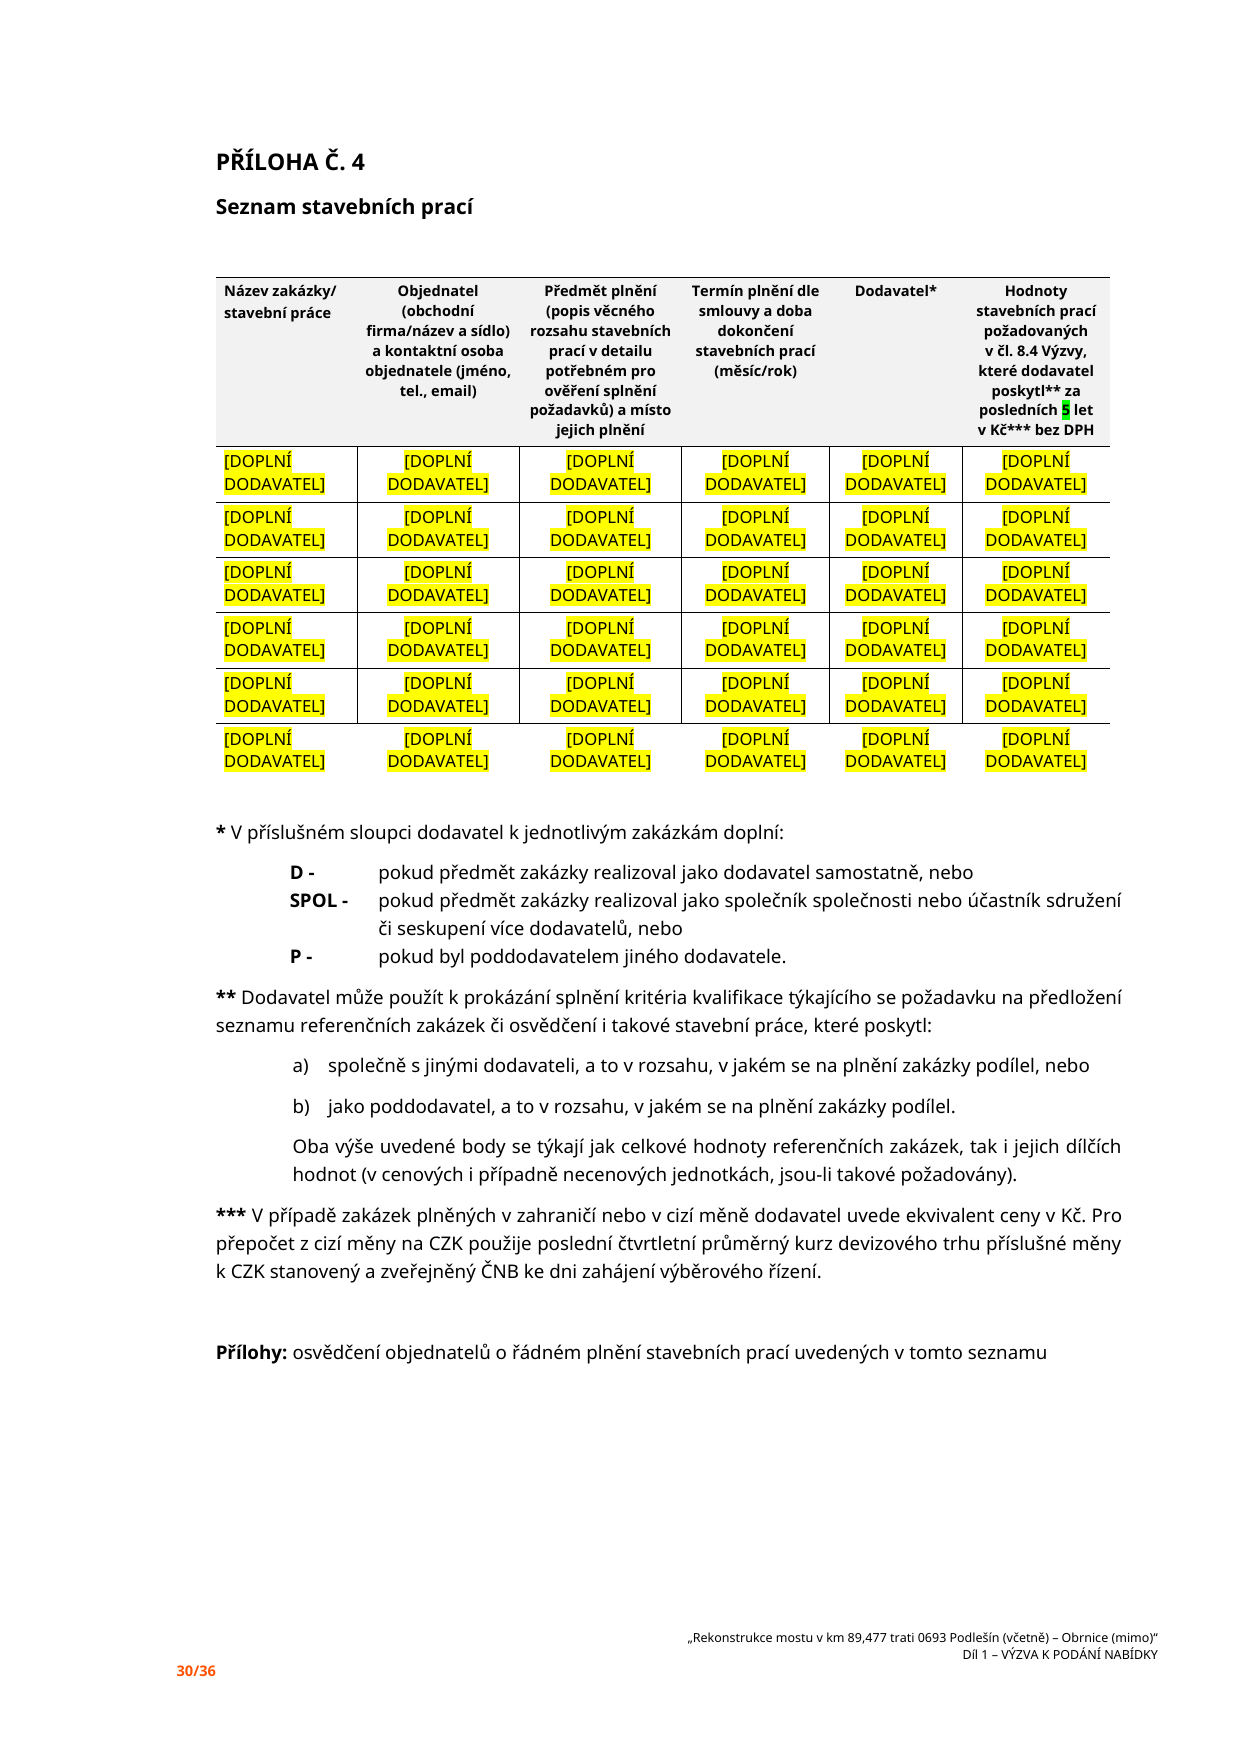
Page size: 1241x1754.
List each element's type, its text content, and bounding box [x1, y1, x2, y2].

text Přílohy: osvědčení objednatelů o řádném plnění stavebních prací uvedených v tomto seznamu [216, 1339, 1122, 1365]
table_cell [DOPLNÍ DODAVATEL] [520, 669, 681, 723]
table_header Termín plnění dle smlouvy a doba dokončení stavebních prací (měsíc/rok) [682, 278, 829, 446]
text Příloha č. 4 [216, 146, 1122, 177]
table_cell [DOPLNÍ DODAVATEL] [682, 447, 829, 501]
table_header Název zakázky/ stavební práce [216, 278, 357, 446]
table_header Hodnoty stavebních prací požadovaných v čl. 8.4 Výzvy, které dodavatel poskytl** za posledních 5 let v Kč*** bez DPH [962, 278, 1110, 446]
table_cell [DOPLNÍ DODAVATEL] [963, 613, 1110, 668]
table_cell [DOPLNÍ DODAVATEL] [216, 558, 357, 612]
table_cell [DOPLNÍ DODAVATEL] [962, 724, 1110, 778]
table_cell [DOPLNÍ DODAVATEL] [682, 669, 829, 723]
table_cell [DOPLNÍ DODAVATEL] [358, 503, 519, 557]
table_cell [DOPLNÍ DODAVATEL] [520, 613, 681, 668]
table_cell [DOPLNÍ DODAVATEL] [358, 613, 519, 668]
table_cell [DOPLNÍ DODAVATEL] [682, 558, 829, 612]
table_cell [DOPLNÍ DODAVATEL] [830, 669, 962, 723]
table_cell [DOPLNÍ DODAVATEL] [519, 724, 682, 778]
table_cell [DOPLNÍ DODAVATEL] [520, 503, 681, 557]
table_cell [DOPLNÍ DODAVATEL] [216, 503, 357, 557]
table_cell [DOPLNÍ DODAVATEL] [830, 503, 962, 557]
text jako poddodavatel, a to v rozsahu, v jakém se na plnění zakázky podílel. [292, 1093, 1122, 1119]
table_cell [DOPLNÍ DODAVATEL] [216, 724, 357, 778]
table_cell [DOPLNÍ DODAVATEL] [682, 503, 829, 557]
table_cell [DOPLNÍ DODAVATEL] [520, 558, 681, 612]
table_cell [DOPLNÍ DODAVATEL] [216, 613, 357, 668]
table_cell [DOPLNÍ DODAVATEL] [830, 447, 962, 501]
text *** V případě zakázek plněných v zahraničí nebo v cizí měně dodavatel uvede ekvivalent ceny v Kč. Pro přepočet z cizí měny na CZK použije poslední čtvrtletní průměrný kurz devizového trhu příslušné měny k CZK stanovený a zveřejněný ČNB ke dni zahájení výběrového řízení. [216, 1202, 1122, 1284]
table_cell [DOPLNÍ DODAVATEL] [963, 669, 1110, 723]
text D - pokud předmět zakázky realizoval jako dodavatel samostatně, nebo [289, 859, 1122, 885]
table_cell [DOPLNÍ DODAVATEL] [829, 724, 962, 778]
list společně s jinými dodavateli, a to v rozsahu, v jakém se na plnění zakázky podílel, nebo [292, 1053, 1122, 1078]
table_header Předmět plnění (popis věcného rozsahu stavebních prací v detailu potřebném pro ověření splnění požadavků) a místo jejich plnění [519, 278, 682, 446]
table_cell [DOPLNÍ DODAVATEL] [216, 669, 357, 723]
table_cell [DOPLNÍ DODAVATEL] [963, 558, 1110, 612]
text SPOL - pokud předmět zakázky realizoval jako společník společnosti nebo účastník sdružení či seskupení více dodavatelů, nebo [289, 887, 1122, 941]
table_header Dodavatel* [829, 278, 962, 446]
table_cell [DOPLNÍ DODAVATEL] [357, 724, 519, 778]
table_cell [DOPLNÍ DODAVATEL] [963, 447, 1110, 501]
table_cell [DOPLNÍ DODAVATEL] [830, 558, 962, 612]
table_cell [DOPLNÍ DODAVATEL] [358, 669, 519, 723]
table_cell [DOPLNÍ DODAVATEL] [358, 558, 519, 612]
list Oba výše uvedené body se týkají jak celkové hodnoty referenčních zakázek, tak i jejich dílčích hodnot (v cenových i případně necenových jednotkách, jsou-li takové požadovány). [292, 1134, 1122, 1187]
table_cell [DOPLNÍ DODAVATEL] [216, 447, 357, 501]
table_cell [DOPLNÍ DODAVATEL] [520, 447, 681, 501]
table_header Objednatel (obchodní firma/název a sídlo) a kontaktní osoba objednatele (jméno, tel., email) [357, 278, 519, 446]
table_cell [DOPLNÍ DODAVATEL] [682, 724, 829, 778]
table_cell [DOPLNÍ DODAVATEL] [682, 613, 829, 668]
text * V příslušném sloupci dodavatel k jednotlivým zakázkám doplní: [216, 819, 1122, 844]
table_cell [DOPLNÍ DODAVATEL] [963, 503, 1110, 557]
text ** Dodavatel může použít k prokázání splnění kritéria kvalifikace týkajícího se požadavku na předložení seznamu referenčních zakázek či osvědčení i takové stavební práce, které poskytl: [216, 984, 1122, 1038]
table_cell [DOPLNÍ DODAVATEL] [358, 447, 519, 501]
text Seznam stavebních prací [216, 192, 1122, 221]
table_cell [DOPLNÍ DODAVATEL] [830, 613, 962, 668]
text P - pokud byl poddodavatelem jiného dodavatele. [289, 943, 1122, 969]
